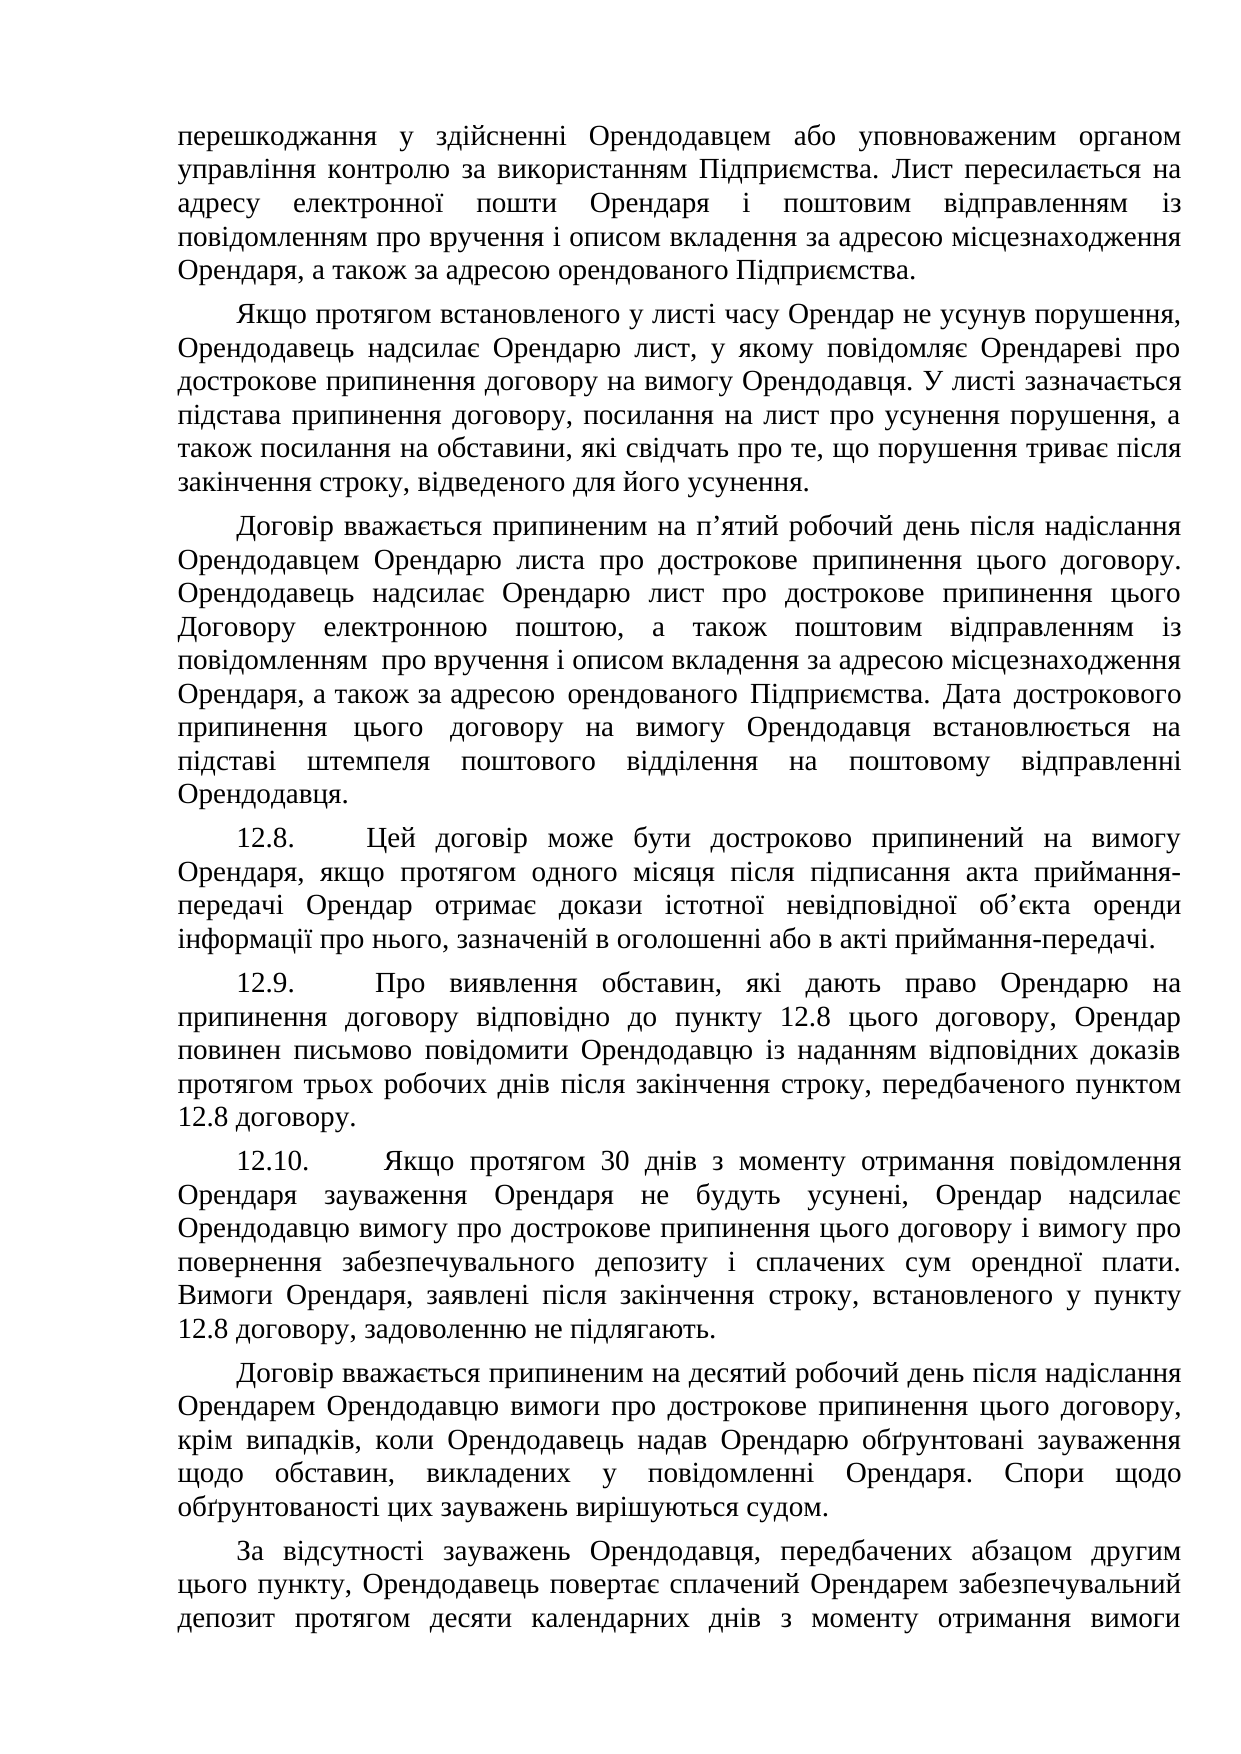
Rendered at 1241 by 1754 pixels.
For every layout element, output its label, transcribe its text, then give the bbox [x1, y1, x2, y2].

list Про виявлення обставин, які дають право Орендарю на припинення договору відповідно до пункту 12.8 цього договору, Орендар повинен письмово повідомити Орендодавцю із наданням відповідних доказів протягом трьох робочих днів після закінчення строку, передбаченого пунктом 12.8 договору. [177, 965, 1181, 1133]
text Договір вважається припиненим на п’ятий робочий день після надіслання Орендодавцем Орендарю листа про дострокове припинення цього договору. Орендодавець надсилає Орендарю лист про дострокове припинення цього Договору електронною поштою, а також поштовим відправленням із повідомленням про вручення і описом вкладення за адресою місцезнаходження Орендаря, а також за адресою орендованого Підприємства. Дата дострокового припинення цього договору на вимогу Орендодавця встановлюється на підставі штемпеля поштового відділення на поштовому відправленні Орендодавця. [177, 508, 1181, 810]
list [177, 118, 1181, 286]
text Якщо протягом встановленого у листі часу Орендар не усунув порушення, Орендодавець надсилає Орендарю лист, у якому повідомляє Орендареві про дострокове припинення договору на вимогу Орендодавця. У листі зазначається підстава припинення договору, посилання на лист про усунення порушення, а також посилання на обставини, які свідчать про те, що порушення триває після закінчення строку, відведеного для його усунення. [177, 296, 1181, 498]
text Договір вважається припиненим на десятий робочий день після надіслання Орендарем Орендодавцю вимоги про дострокове припинення цього договору, крім випадків, коли Орендодавець надав Орендарю обґрунтовані зауваження щодо обставин, викладених у повідомленні Орендаря. Спори щодо обґрунтованості цих зауважень вирішуються судом. [177, 1355, 1181, 1523]
list Цей договір може бути достроково припинений на вимогу Орендаря, якщо протягом одного місяця після підписання акта приймання-передачі Орендар отримає докази істотної невідповідної об’єкта оренди інформації про нього, зазначеній в оголошенні або в акті приймання-передачі. [177, 820, 1181, 954]
list Якщо протягом 30 днів з моменту отримання повідомлення Орендаря зауваження Орендаря не будуть усунені, Орендар надсилає Орендодавцю вимогу про дострокове припинення цього договору і вимогу про повернення забезпечувального депозиту і сплачених сум орендної плати. Вимоги Орендаря, заявлені після закінчення строку, встановленого у пункту 12.8 договору, задоволенню не підлягають. [177, 1143, 1181, 1344]
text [177, 1533, 1181, 1634]
